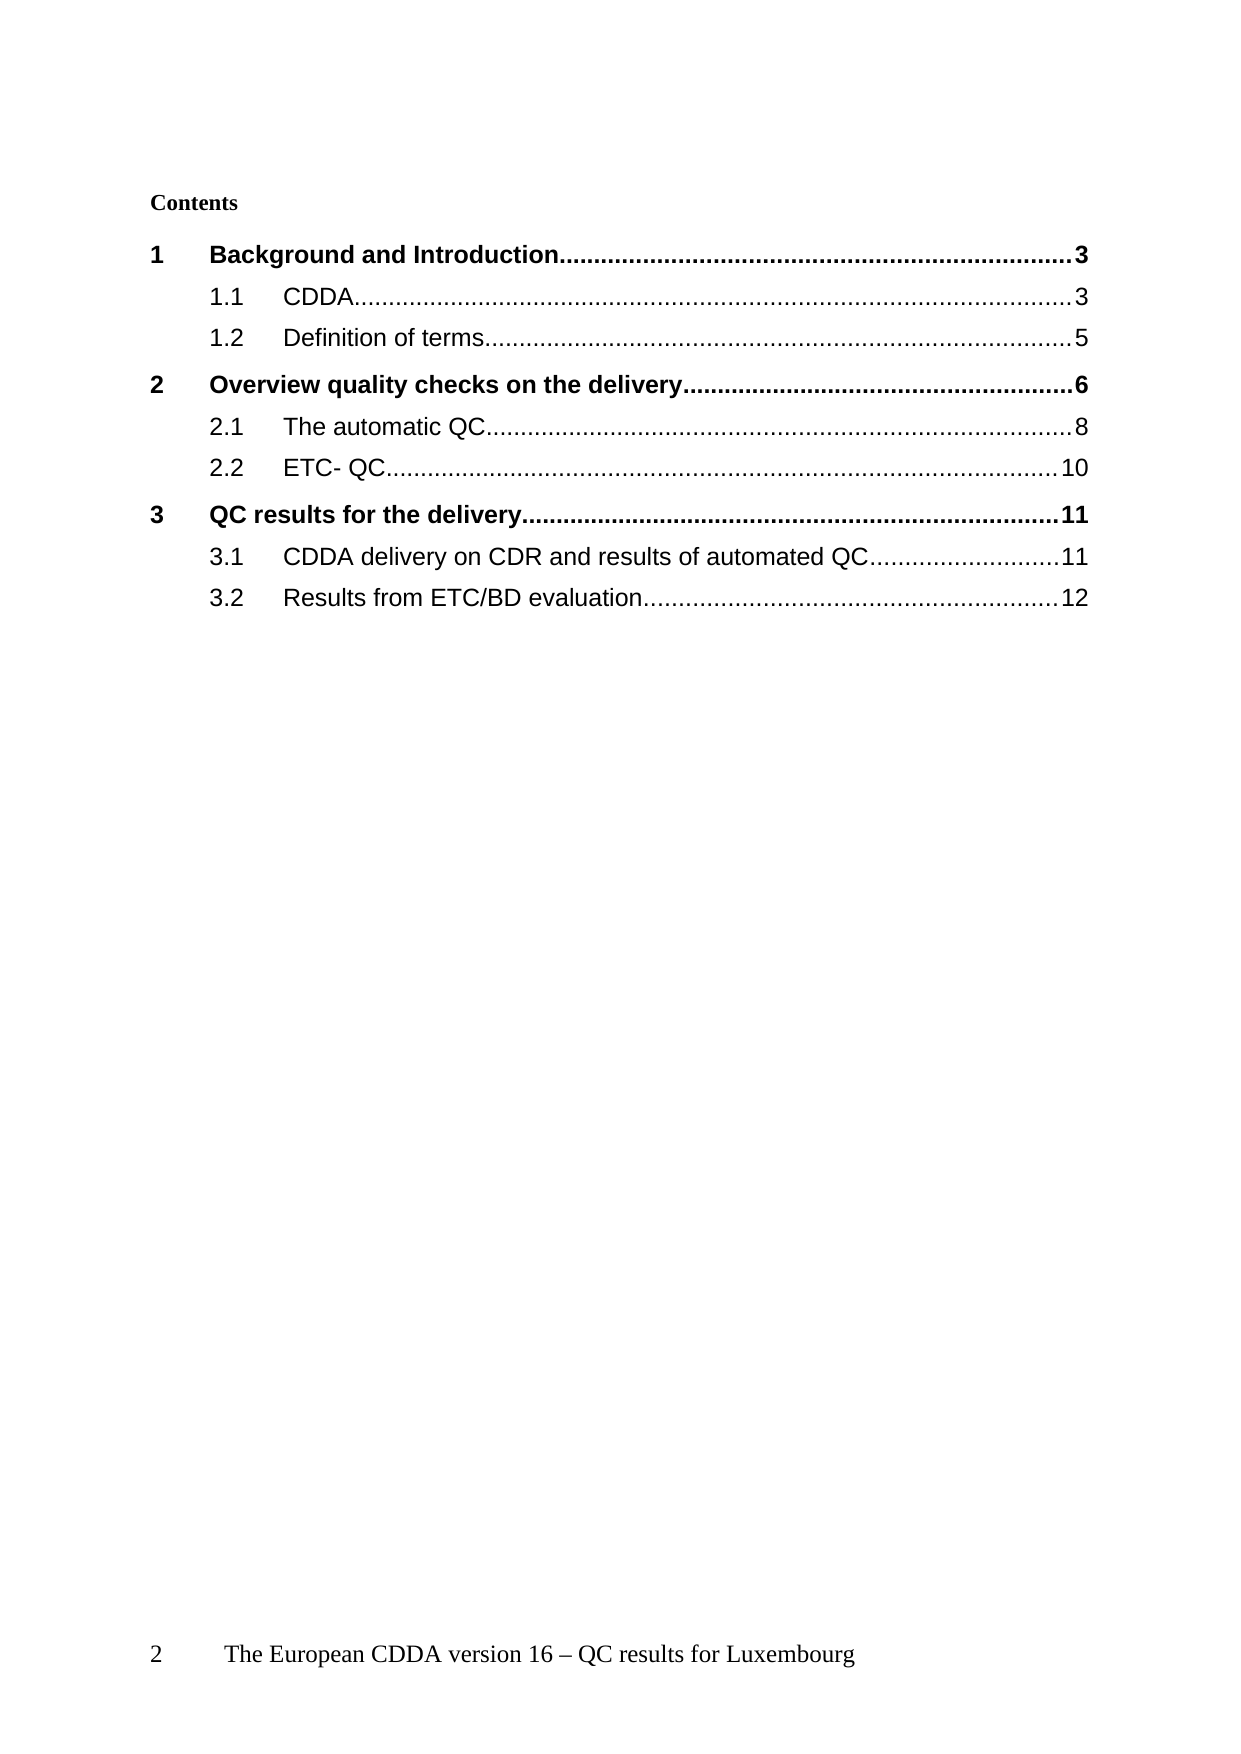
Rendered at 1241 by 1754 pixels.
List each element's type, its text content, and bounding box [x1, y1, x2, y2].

text 1 Background and Introduction 3 [150, 240, 1090, 269]
text 3.2 Results from ETC/BD evaluation 12 [209, 583, 1090, 611]
title Contents [150, 189, 1090, 215]
text 2.2 ETC- QC 10 [209, 453, 1090, 481]
text 1.2 Definition of terms 5 [209, 323, 1090, 351]
text 1.1 CDDA 3 [209, 281, 1090, 310]
text 3.1 CDDA delivery on CDR and results of automated QC 11 [209, 541, 1090, 570]
text 2 Overview quality checks on the delivery 6 [150, 370, 1090, 399]
text 3 QC results for the delivery 11 [150, 500, 1090, 529]
text 2.1 The automatic QC 8 [209, 411, 1090, 440]
